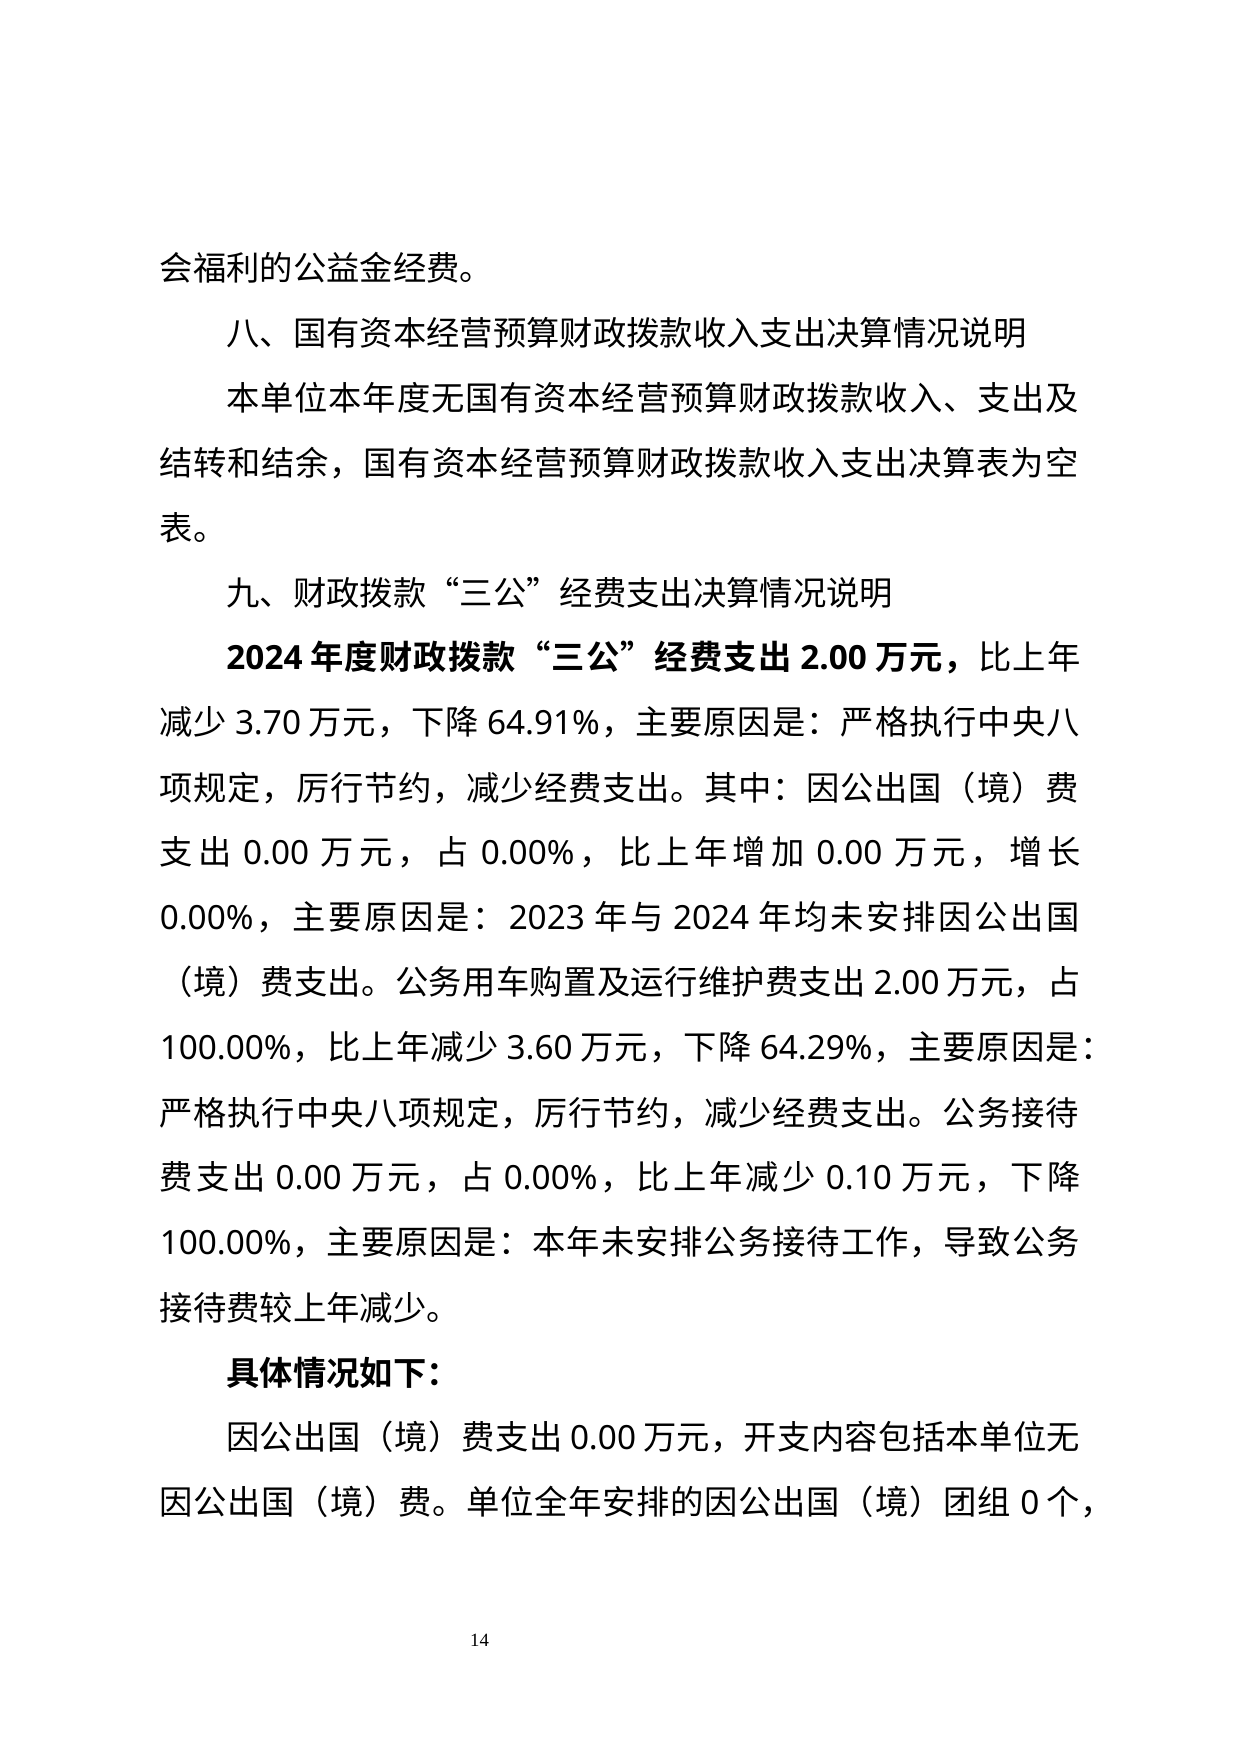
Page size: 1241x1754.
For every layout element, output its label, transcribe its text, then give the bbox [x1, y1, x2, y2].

text 2024年度财政拨款“三公”经费支出2.00万元，比上年减少3.70万元，下降64.91%，主要原因是：严格执行中央八项规定，厉行节约，减少经费支出。其中：因公出国（境）费支出0.00万元，占0.00%，比上年增加0.00万元，增长0.00%，主要原因是：2023年与2024年均未安排因公出国（境）费支出。公务用车购置及运行维护费支出2.00万元，占100.00%，比上年减少3.60万元，下降64.29%，主要原因是：严格执行中央八项规定，厉行节约，减少经费支出。公务接待费支出0.00万元，占0.00%，比上年减少0.10万元，下降100.00%，主要原因是：本年未安排公务接待工作，导致公务接待费较上年减少。 [159, 623, 1081, 1338]
text 九、财政拨款“三公”经费支出决算情况说明 [159, 558, 1081, 623]
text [159, 233, 1081, 298]
text 本单位本年度无国有资本经营预算财政拨款收入、支出及结转和结余，国有资本经营预算财政拨款收入支出决算表为空表。 [159, 363, 1081, 558]
text 八、国有资本经营预算财政拨款收入支出决算情况说明 [159, 298, 1081, 363]
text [159, 1403, 1081, 1533]
text 具体情况如下： [159, 1338, 1081, 1403]
